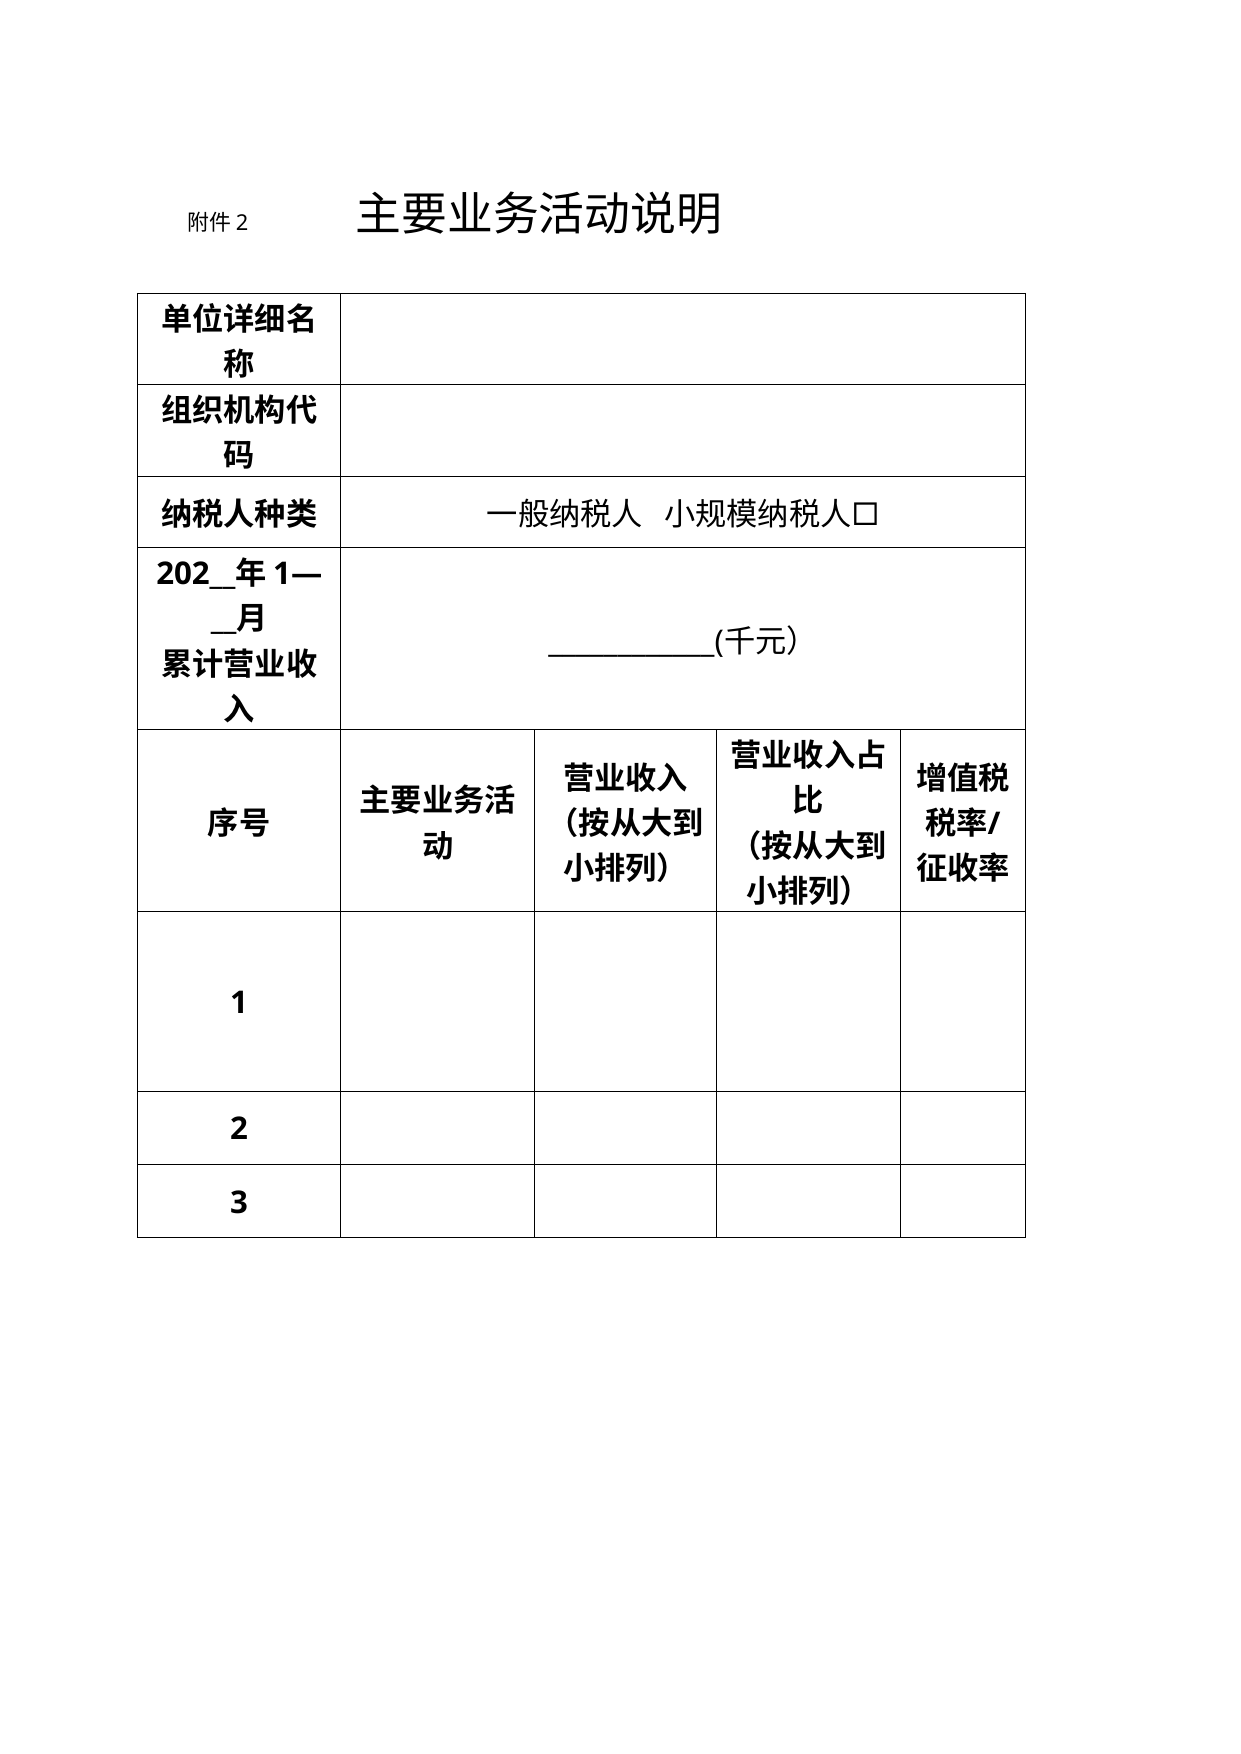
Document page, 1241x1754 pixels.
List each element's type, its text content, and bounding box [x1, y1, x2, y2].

table_cell [535, 1165, 716, 1237]
table_cell 1 [138, 912, 340, 1091]
table_header 单位详细名称 [138, 294, 340, 384]
table_cell 3 [138, 1165, 340, 1237]
table_cell [535, 1092, 716, 1164]
table_cell ____________(千元） [341, 548, 1025, 729]
table_cell 营业收入占比 （按从大到小排列） [717, 730, 900, 911]
table_cell 纳税人种类 [138, 477, 340, 547]
table_cell [717, 1092, 900, 1164]
table_cell 主要业务活动 [341, 730, 534, 911]
table_cell [901, 912, 1025, 1091]
table_cell [901, 1092, 1025, 1164]
table_cell 营业收入 （按从大到小排列） [535, 730, 716, 911]
table_cell [341, 1092, 534, 1164]
table_cell [341, 1165, 534, 1237]
table_cell 组织机构代码 [138, 385, 340, 476]
table_cell 一般纳税人 小规模纳税人 [341, 477, 1025, 547]
table_cell 202__年1—__月 累计营业收入 [138, 548, 340, 729]
table_cell [901, 1165, 1025, 1237]
table_cell 2 [138, 1092, 340, 1164]
table_cell [341, 385, 1025, 476]
table_cell 序号 [138, 730, 340, 911]
table_cell 增值税 税率/征收率 [901, 730, 1025, 911]
table_cell [717, 1165, 900, 1237]
table_cell [535, 912, 716, 1091]
table_cell [341, 912, 534, 1091]
table_header [341, 294, 1025, 384]
text 附件2 主要业务活动说明 [187, 162, 1053, 259]
table_cell [717, 912, 900, 1091]
